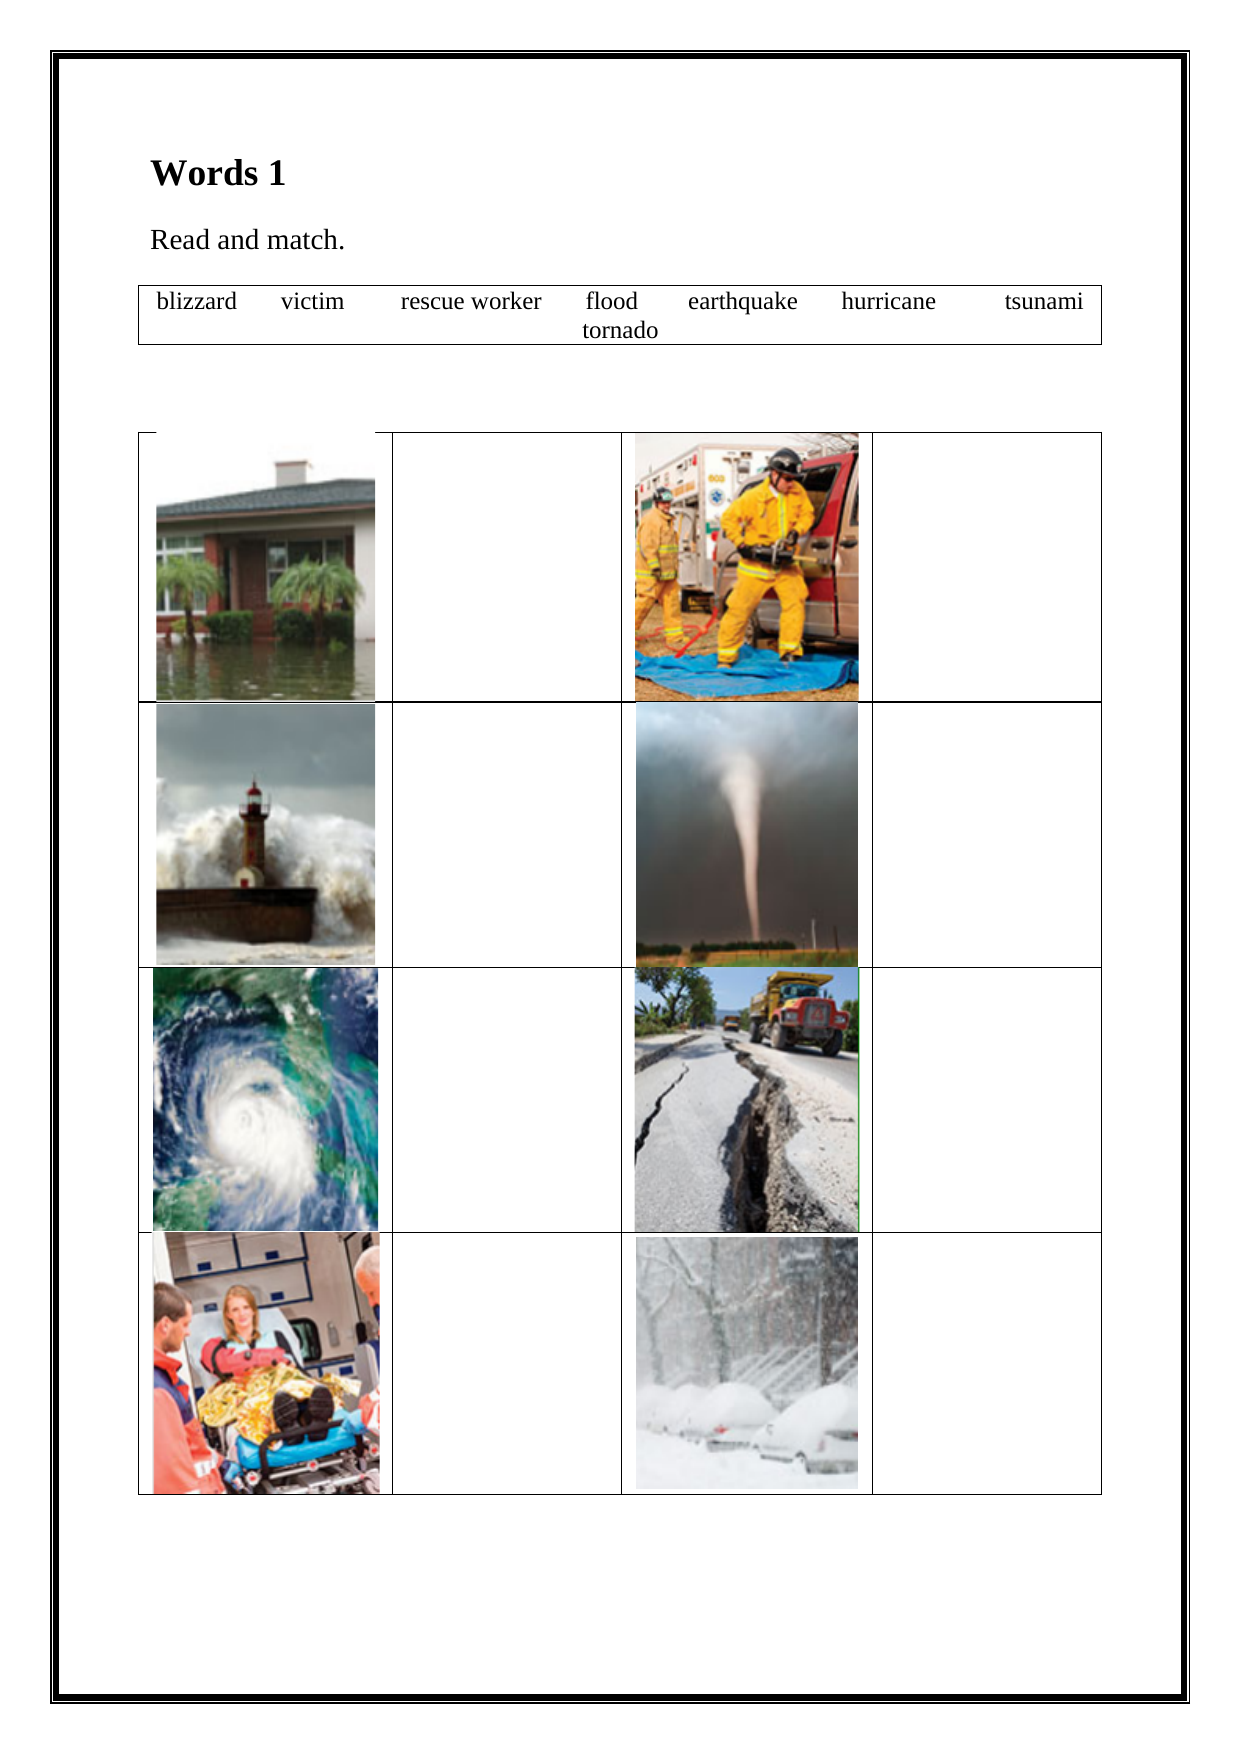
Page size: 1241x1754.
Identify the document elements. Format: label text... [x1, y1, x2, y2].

table_cell [622, 968, 634, 1232]
table_cell [393, 1233, 621, 1494]
table_header [622, 433, 635, 701]
text Read and match. [150, 222, 1090, 256]
table_cell [873, 968, 1101, 1232]
text Words 1 [150, 150, 1090, 193]
table_header [859, 433, 872, 701]
picture [151, 1232, 380, 1494]
table_cell [139, 703, 392, 967]
picture [636, 1237, 858, 1489]
table_header [873, 433, 1101, 701]
table_cell [873, 703, 1101, 967]
table_cell [622, 703, 636, 967]
table_cell [622, 1233, 872, 1494]
table_header [375, 433, 392, 701]
table_cell [873, 1233, 1101, 1494]
picture [635, 433, 859, 701]
table_cell [393, 968, 621, 1232]
picture [153, 968, 379, 1231]
table_cell [860, 968, 872, 1232]
table_header blizzard victim rescue worker flood earthquake hurricane tsunami tornado [139, 286, 1101, 343]
picture [634, 702, 860, 1232]
table_cell [393, 703, 621, 967]
table_cell [858, 703, 872, 967]
picture [156, 432, 375, 702]
table_header [393, 433, 621, 701]
picture [156, 704, 375, 965]
table_cell [139, 1233, 151, 1494]
table_cell [380, 1233, 392, 1494]
table_cell [139, 968, 392, 1232]
table_header [139, 433, 156, 701]
